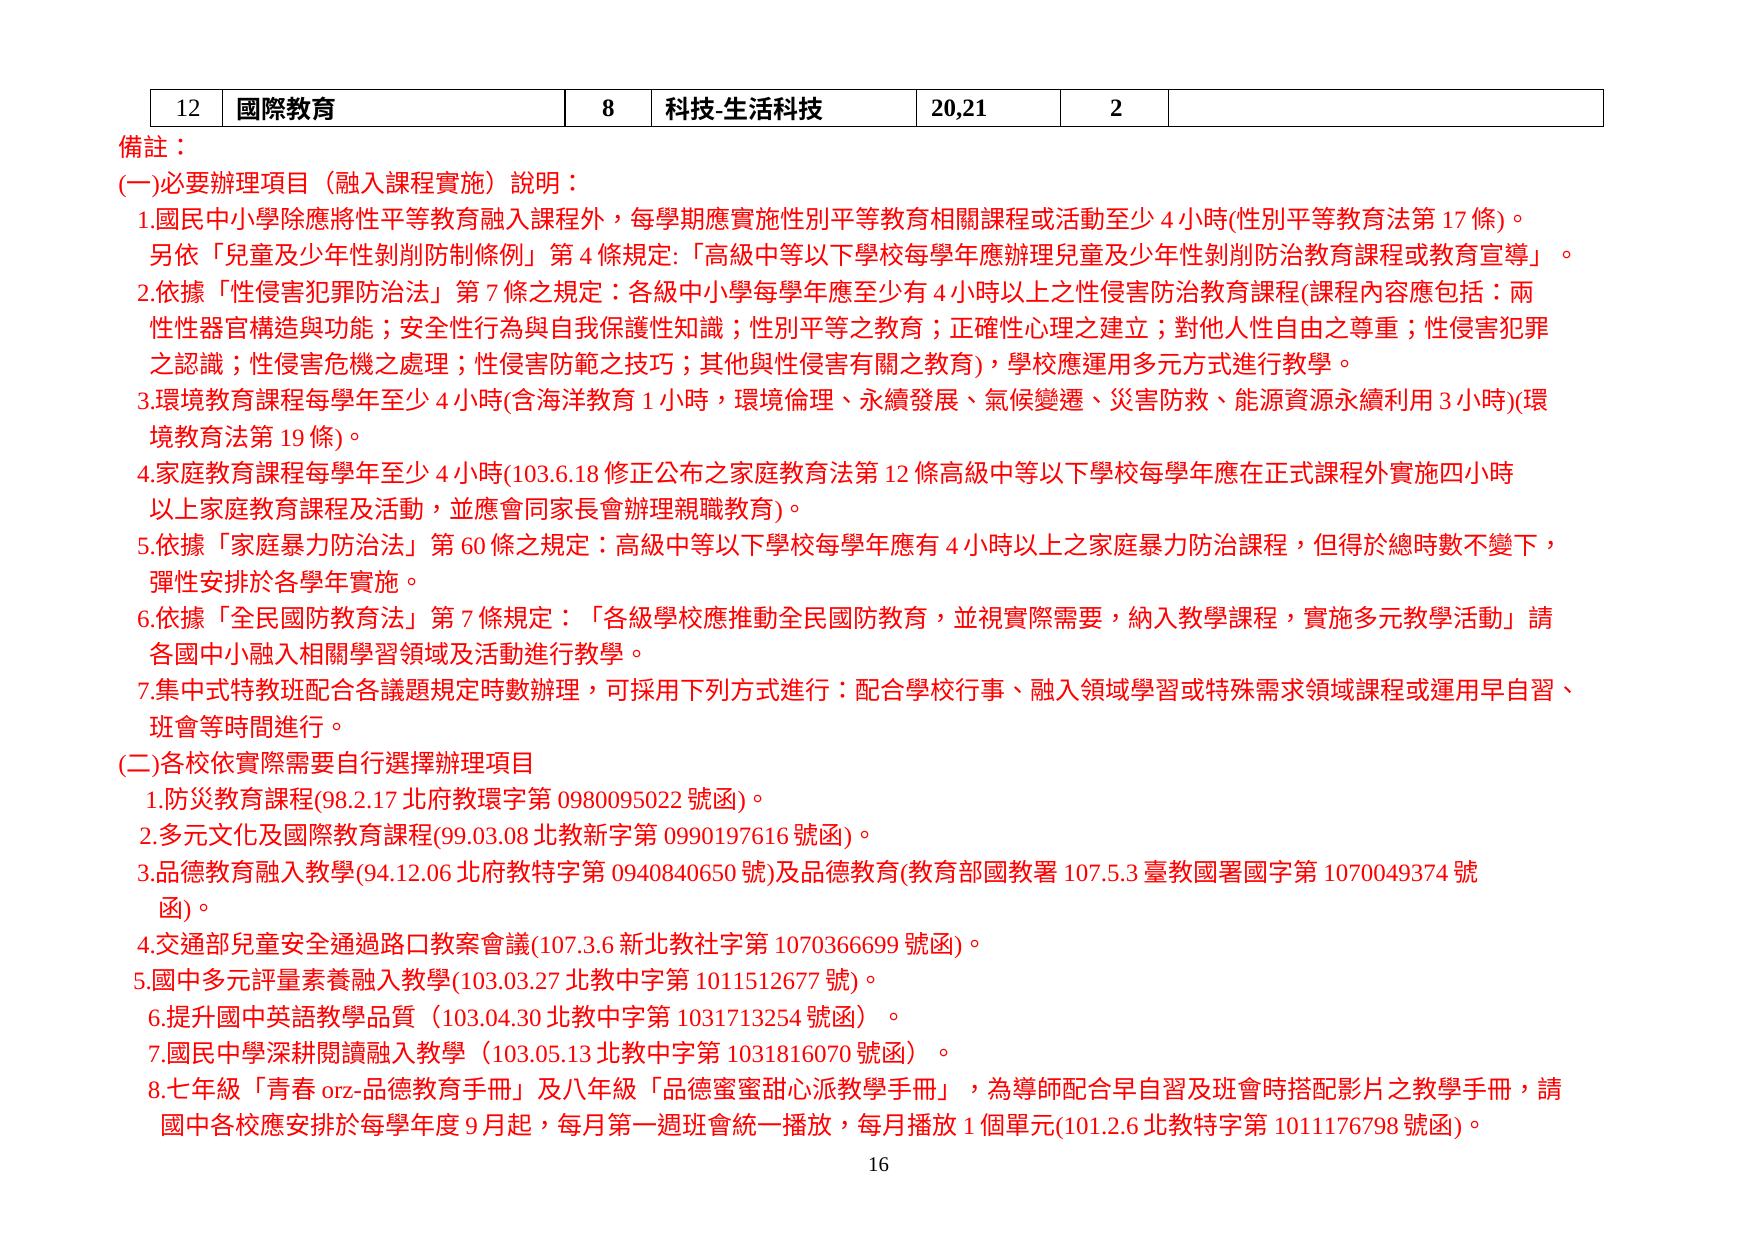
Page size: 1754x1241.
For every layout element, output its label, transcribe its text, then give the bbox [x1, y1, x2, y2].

text 8.七年級「青春orz-品德教育手冊」及八年級「品德蜜蜜甜心派教學手冊」，為導師配合早自習及班會時搭配影片之教學手冊，請 [148, 1069, 1636, 1106]
text 3.品德教育融入教學(94.12.06北府教特字第0940840650號)及品德教育(教育部國教署107.5.3臺教國署國字第1070049374號 [118, 852, 1636, 888]
text 2.依據「性侵害犯罪防治法」第7條之規定：各級中小學每學年應至少有4小時以上之性侵害防治教育課程(課程內容應包括：兩 [118, 272, 1636, 308]
table_cell 國際教育 [223, 90, 564, 126]
text 1.國民中小學除應將性平等教育融入課程外，每學期應實施性別平等教育相關課程或活動至少4小時(性別平等教育法第17條)。 [118, 199, 1636, 236]
text 各國中小融入相關學習領域及活動進行教學。 [118, 634, 1636, 671]
text 1.防災教育課程(98.2.17北府教環字第0980095022號函)。 [133, 779, 1636, 816]
text 5.國中多元評量素養融入教學(103.03.27北教中字第1011512677號)。 [118, 961, 1636, 997]
table_cell 12 [151, 90, 222, 126]
text 4.交通部兒童安全通過路口教案會議(107.3.6新北教社字第1070366699號函)。 [118, 924, 1636, 961]
text 備註： [118, 127, 1636, 163]
text 另依「兒童及少年性剝削防制條例」第4條規定:「高級中等以下學校每學年應辦理兒童及少年性剝削防治教育課程或教育宣導」。 [118, 236, 1636, 272]
text 境教育法第19條)。 [118, 417, 1636, 453]
text 彈性安排於各學年實施。 [118, 562, 1636, 598]
table_cell 科技-生活科技 [652, 90, 916, 126]
text 以上家庭教育課程及活動，並應會同家長會辦理親職教育)。 [118, 489, 1636, 526]
text 性性器官構造與功能；安全性行為與自我保護性知識；性別平等之教育；正確性心理之建立；對他人性自由之尊重；性侵害犯罪 [118, 308, 1636, 344]
table_cell 8 [566, 90, 651, 126]
text (一)必要辦理項目（融入課程實施）說明： [118, 163, 1636, 199]
text 5.依據「家庭暴力防治法」第60條之規定：高級中等以下學校每學年應有4小時以上之家庭暴力防治課程，但得於總時數不變下， [118, 526, 1636, 562]
text 3.環境教育課程每學年至少4小時(含海洋教育1小時，環境倫理、永續發展、氣候變遷、災害防救、能源資源永續利用3小時)(環 [118, 381, 1636, 417]
text 2.多元文化及國際教育課程(99.03.08北教新字第0990197616號函)。 [118, 816, 1636, 852]
text 6.提升國中英語教學品質（103.04.30北教中字第1031713254號函）。 [148, 997, 1636, 1033]
text 班會等時間進行。 [118, 707, 1636, 743]
text 函)。 [133, 888, 1636, 924]
text 7.集中式特教班配合各議題規定時數辦理，可採用下列方式進行：配合學校行事、融入領域學習或特殊需求領域課程或運用早自習、 [118, 671, 1636, 707]
text 4.家庭教育課程每學年至少4小時(103.6.18修正公布之家庭教育法第12條高級中等以下學校每學年應在正式課程外實施四小時 [118, 453, 1636, 489]
text (二)各校依實際需要自行選擇辦理項目 [118, 743, 1636, 779]
table_cell 2 [1061, 90, 1168, 126]
text 7.國民中學深耕閱讀融入教學（103.05.13北教中字第1031816070號函）。 [148, 1033, 1636, 1069]
text 國中各校應安排於每學年度9月起，每月第一週班會統一播放，每月播放1個單元(101.2.6北教特字第1011176798號函)。 [148, 1106, 1636, 1142]
table_cell [1169, 90, 1603, 126]
text 6.依據「全民國防教育法」第7條規定：「各級學校應推動全民國防教育，並視實際需要，納入教學課程，實施多元教學活動」請 [118, 598, 1636, 634]
table_cell 20,21 [917, 90, 1060, 126]
text 之認識；性侵害危機之處理；性侵害防範之技巧；其他與性侵害有關之教育)，學校應運用多元方式進行教學。 [118, 344, 1636, 381]
